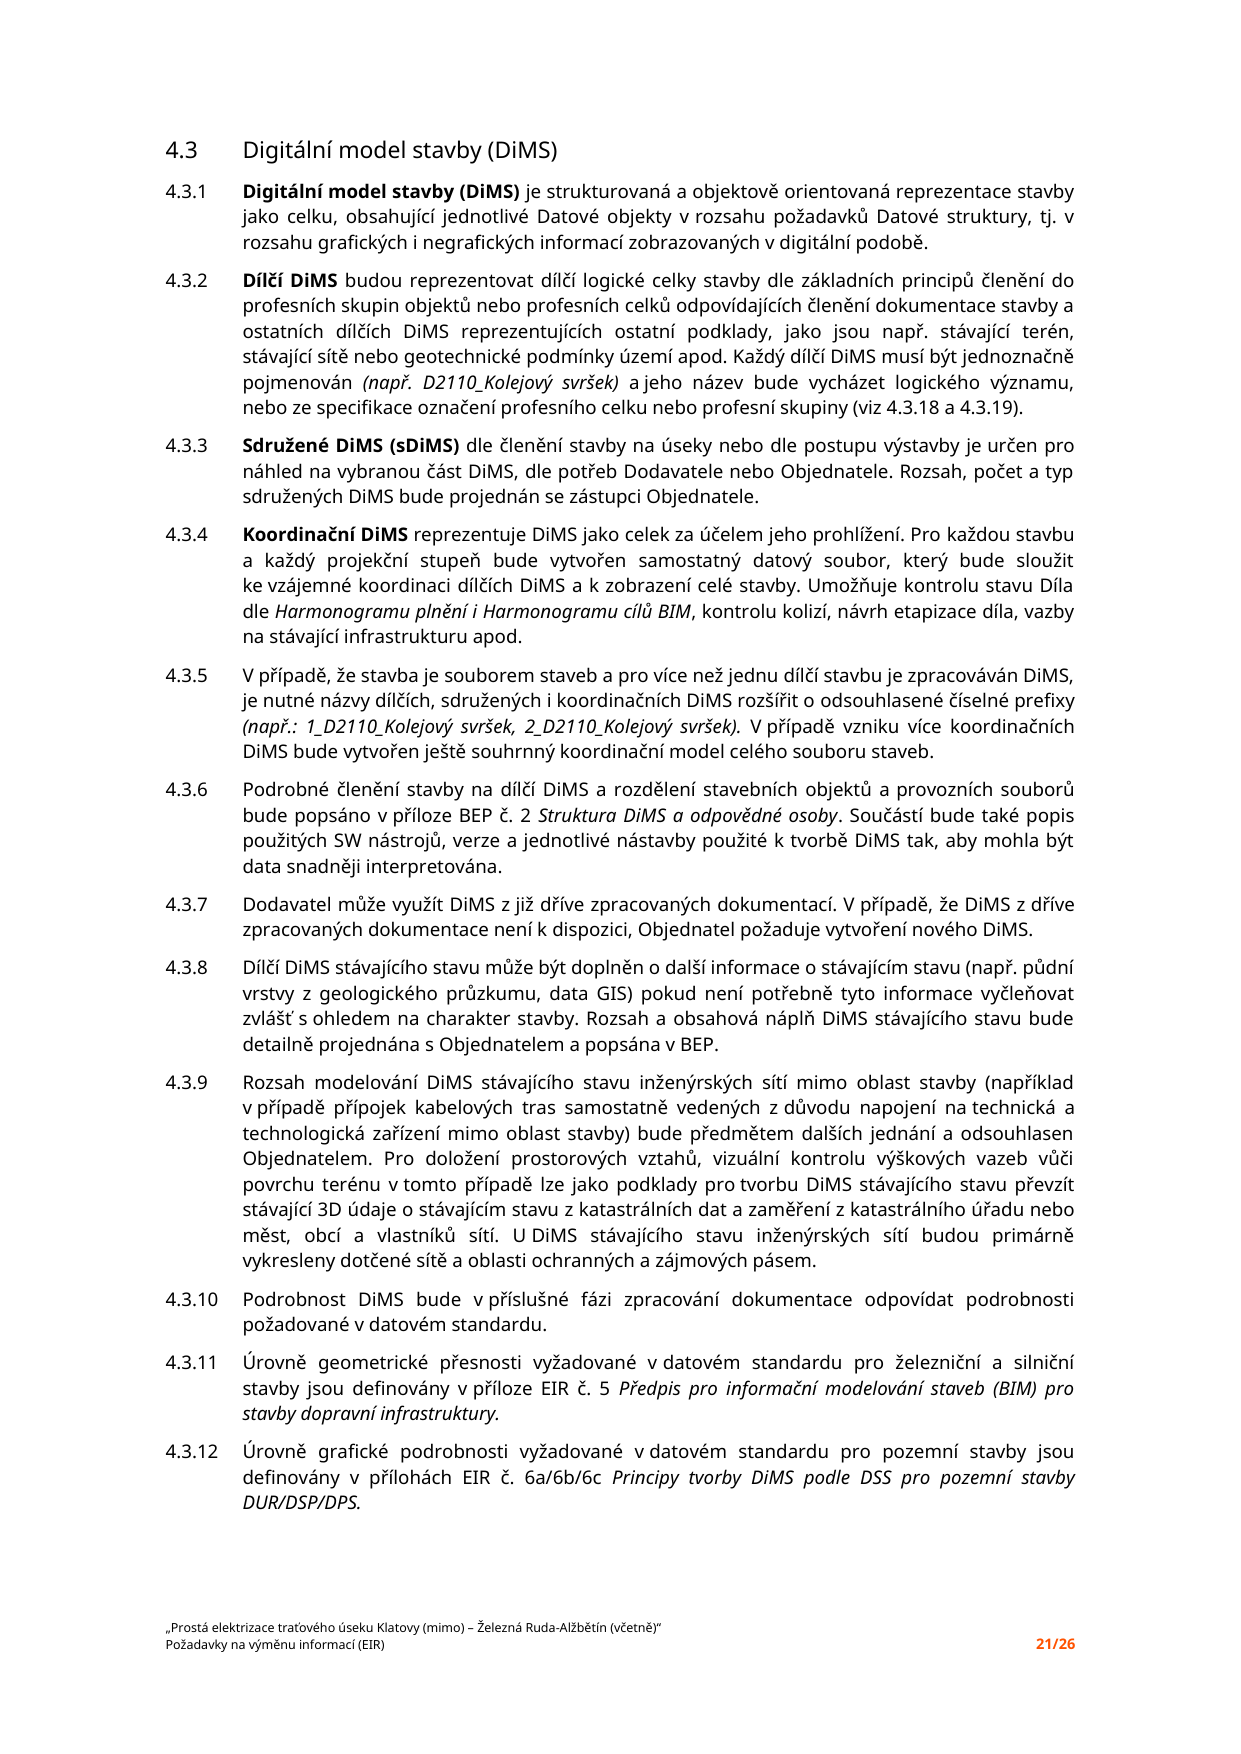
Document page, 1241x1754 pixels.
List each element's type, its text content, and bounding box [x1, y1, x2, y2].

text Rozsah modelování DiMS stávajícího stavu inženýrských sítí mimo oblast stavby (například v případě přípojek kabelových tras samostatně vedených z důvodu napojení na technická a technologická zařízení mimo oblast stavby) bude předmětem dalších jednání a odsouhlasen Objednatelem. Pro doložení prostorových vztahů, vizuální kontrolu výškových vazeb vůči povrchu terénu v tomto případě lze jako podklady pro tvorbu DiMS stávajícího stavu převzít stávající 3D údaje o stávajícím stavu z katastrálních dat a zaměření z katastrálního úřadu nebo měst, obcí a vlastníků sítí. U DiMS stávajícího stavu inženýrských sítí budou primárně vykresleny dotčené sítě a oblasti ochranných a zájmových pásem. [165, 1069, 1075, 1273]
text V případě, že stavba je souborem staveb a pro více než jednu dílčí stavbu je zpracováván DiMS, je nutné názvy dílčích, sdružených i koordinačních DiMS rozšířit o odsouhlasené číselné prefixy (např.: 1_D2110_Kolejový svršek, 2_D2110_Kolejový svršek). V případě vzniku více koordinačních DiMS bude vytvořen ještě souhrnný koordinační model celého souboru staveb. [165, 662, 1075, 764]
text Úrovně geometrické přesnosti vyžadované v datovém standardu pro železniční a silniční stavby jsou definovány v příloze EIR č. 5 Předpis pro informační modelování staveb (BIM) pro stavby dopravní infrastruktury. [165, 1349, 1075, 1426]
text Sdružené DiMS (sDiMS) dle členění stavby na úseky nebo dle postupu výstavby je určen pro náhled na vybranou část DiMS, dle potřeb Dodavatele nebo Objednatele. Rozsah, počet a typ sdružených DiMS bude projednán se zástupci Objednatele. [165, 433, 1075, 509]
text Podrobnost DiMS bude v příslušné fázi zpracování dokumentace odpovídat podrobnosti požadované v datovém standardu. [165, 1286, 1075, 1337]
text Podrobné členění stavby na dílčí DiMS a rozdělení stavebních objektů a provozních souborů bude popsáno v příloze BEP č. 2 Struktura DiMS a odpovědné osoby. Součástí bude také popis použitých SW nástrojů, verze a jednotlivé nástavby použité k tvorbě DiMS tak, aby mohla být data snadněji interpretována. [165, 776, 1075, 878]
text Digitální model stavby (DiMS) [165, 134, 1075, 166]
text Úrovně grafické podrobnosti vyžadované v datovém standardu pro pozemní stavby jsou definovány v přílohách EIR č. 6a/6b/6c Principy tvorby DiMS podle DSS pro pozemní stavby DUR/DSP/DPS. [165, 1438, 1075, 1515]
text Dílčí DiMS stávajícího stavu může být doplněn o další informace o stávajícím stavu (např. půdní vrstvy z geologického průzkumu, data GIS) pokud není potřebně tyto informace vyčleňovat zvlášť s ohledem na charakter stavby. Rozsah a obsahová náplň DiMS stávajícího stavu bude detailně projednána s Objednatelem a popsána v BEP. [165, 954, 1075, 1057]
text Digitální model stavby (DiMS) je strukturovaná a objektově orientovaná reprezentace stavby jako celku, obsahující jednotlivé Datové objekty v rozsahu požadavků Datové struktury, tj. v rozsahu grafických i negrafických informací zobrazovaných v digitální podobě. [165, 178, 1075, 254]
text Dílčí DiMS budou reprezentovat dílčí logické celky stavby dle základních principů členění do profesních skupin objektů nebo profesních celků odpovídajících členění dokumentace stavby a ostatních dílčích DiMS reprezentujících ostatní podklady, jako jsou např. stávající terén, stávající sítě nebo geotechnické podmínky území apod. Každý dílčí DiMS musí být jednoznačně pojmenován (např. D2110_Kolejový svršek) a jeho název bude vycházet logického významu, nebo ze specifikace označení profesního celku nebo profesní skupiny (viz 4.3.18 a 4.3.19). [165, 267, 1075, 420]
text Dodavatel může využít DiMS z již dříve zpracovaných dokumentací. V případě, že DiMS z dříve zpracovaných dokumentace není k dispozici, Objednatel požaduje vytvoření nového DiMS. [165, 891, 1075, 942]
text Koordinační DiMS reprezentuje DiMS jako celek za účelem jeho prohlížení. Pro každou stavbu a každý projekční stupeň bude vytvořen samostatný datový soubor, který bude sloužit ke vzájemné koordinaci dílčích DiMS a k zobrazení celé stavby. Umožňuje kontrolu stavu Díla dle Harmonogramu plnění i Harmonogramu cílů BIM, kontrolu kolizí, návrh etapizace díla, vazby na stávající infrastrukturu apod. [165, 522, 1075, 649]
